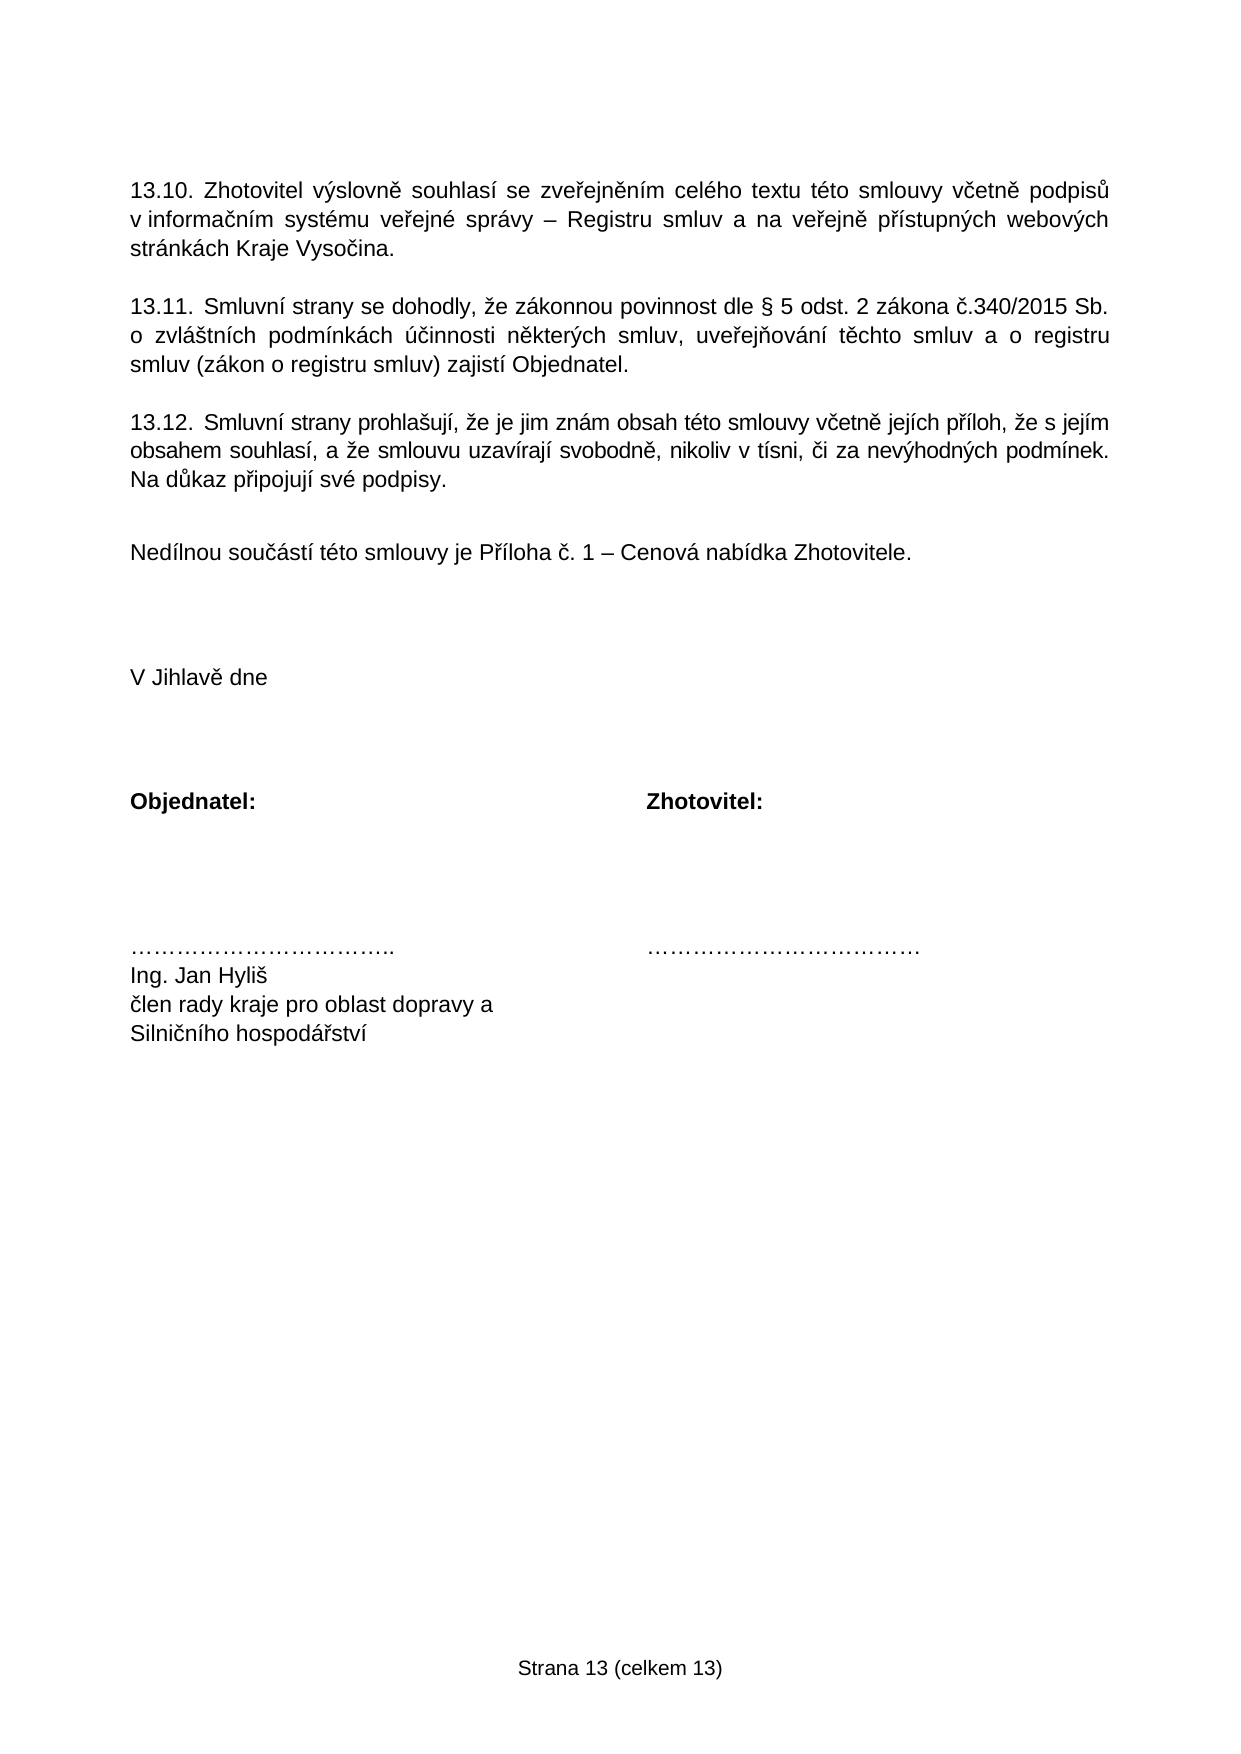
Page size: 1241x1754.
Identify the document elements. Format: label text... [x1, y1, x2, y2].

text …………………………….. ……………………………… [130, 933, 1110, 959]
text člen rady kraje pro oblast dopravy a [130, 991, 1110, 1017]
list Zhotovitel výslovně souhlasí se zveřejněním celého textu této smlouvy včetně podpisů v informačním systému veřejné správy – Registru smluv a na veřejně přístupných webových stránkách Kraje Vysočina. [130, 177, 1110, 261]
text Objednatel: Zhotovitel: [130, 788, 1110, 814]
list Smluvní strany se dohodly, že zákonnou povinnost dle § 5 odst. 2 zákona č.340/2015 Sb. o zvláštních podmínkách účinnosti některých smluv, uveřejňování těchto smluv a o registru smluv (zákon o registru smluv) zajistí Objednatel. [130, 293, 1110, 377]
text Nedílnou součástí této smlouvy je Příloha č. 1 – Cenová nabídka Zhotovitele. [130, 539, 1110, 566]
text Ing. Jan Hyliš [130, 962, 1110, 988]
list Smluvní strany prohlašují, že je jim znám obsah této smlouvy včetně jejích příloh, že s jejím obsahem souhlasí, a že smlouvu uzavírají svobodně, nikoliv v tísni, či za nevýhodných podmínek. Na důkaz připojují své podpisy. [130, 408, 1110, 493]
text V Jihlavě dne [130, 664, 1110, 690]
text Silničního hospodářství [130, 1020, 1110, 1046]
